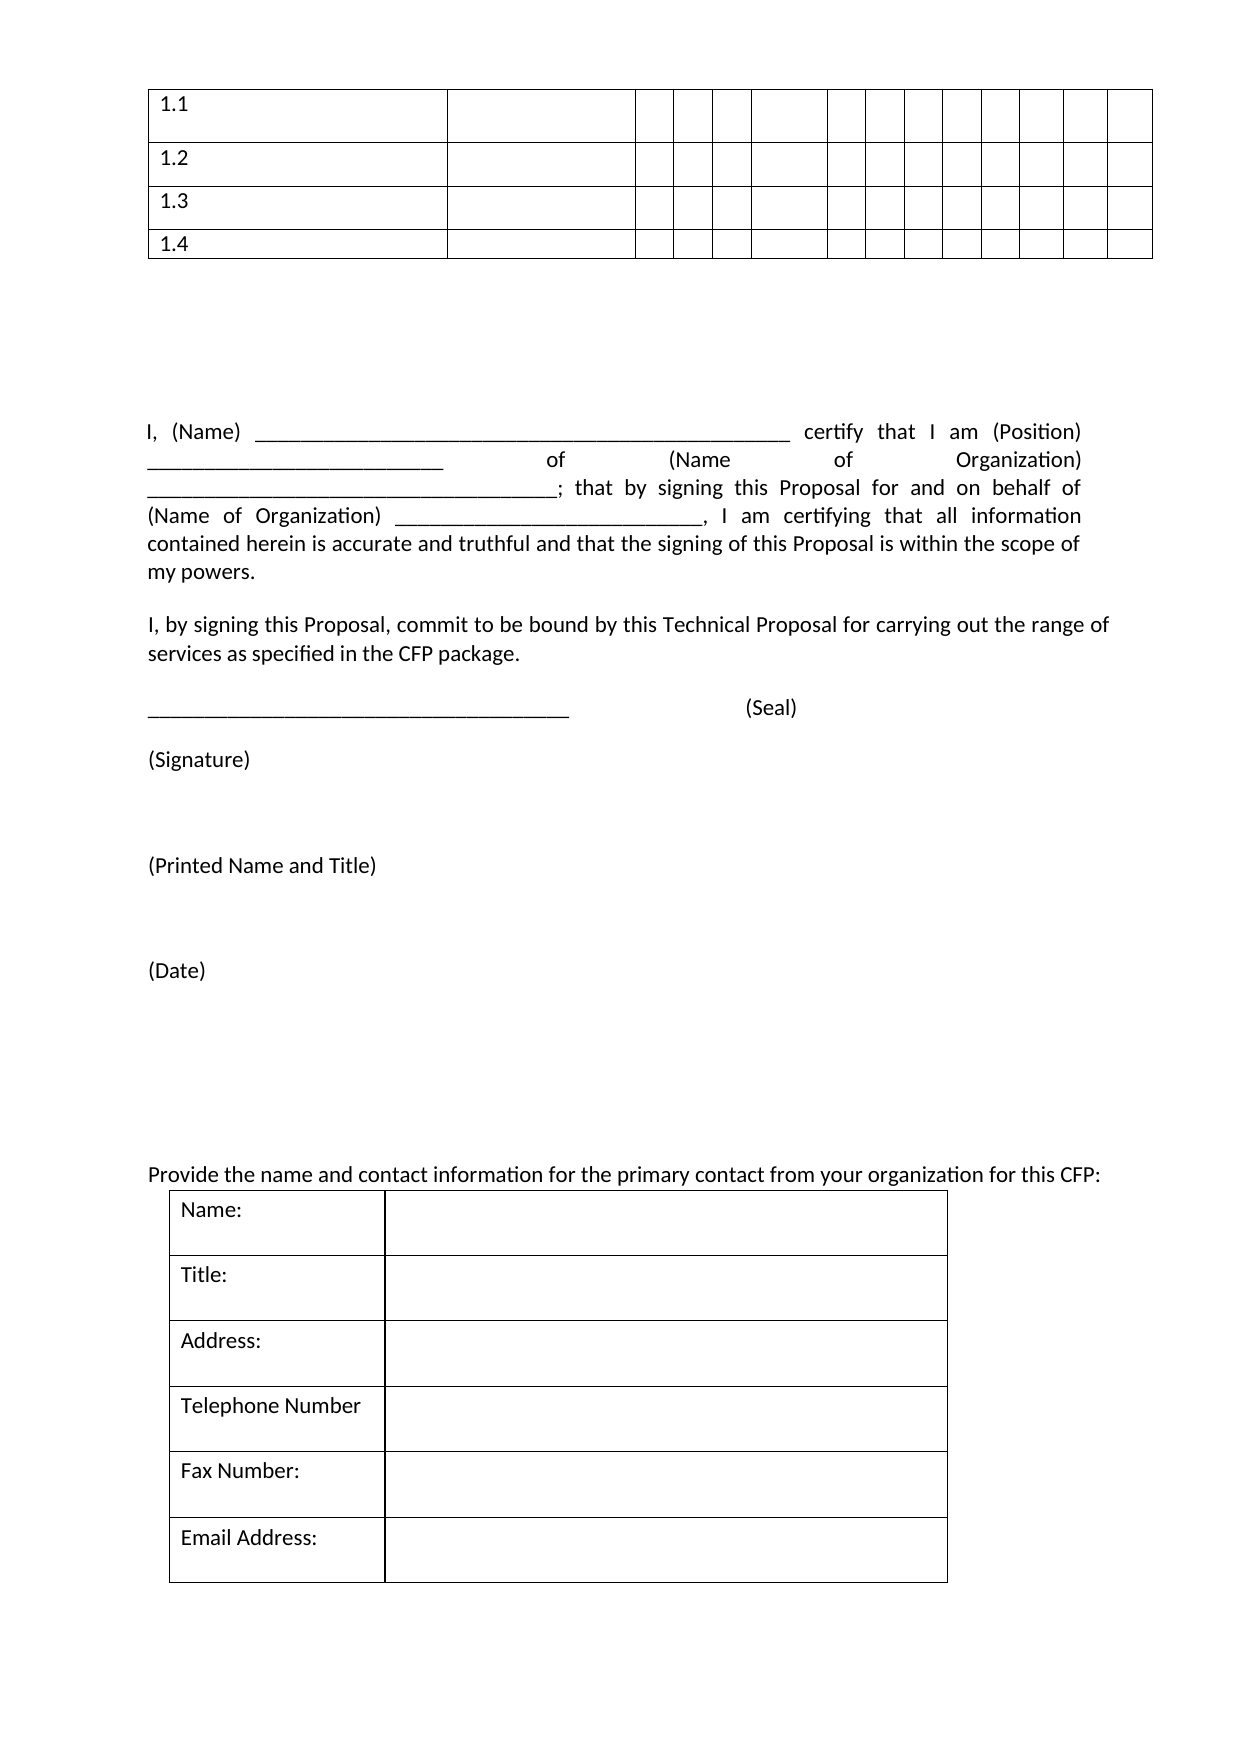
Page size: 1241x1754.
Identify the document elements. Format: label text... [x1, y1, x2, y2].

table_cell [905, 187, 942, 228]
table_cell [752, 90, 827, 142]
table_cell [1064, 90, 1107, 142]
table_cell [448, 187, 635, 228]
table_cell [943, 187, 981, 228]
table_cell [674, 90, 712, 142]
table_cell [905, 90, 942, 142]
table_cell Fax Number: [170, 1452, 384, 1517]
table_cell [982, 143, 1019, 186]
table_cell [828, 90, 865, 142]
table_cell [386, 1321, 947, 1386]
table_cell [905, 143, 942, 186]
table_cell [982, 187, 1019, 228]
table_cell [636, 90, 673, 142]
table_cell [636, 230, 673, 257]
table_cell [943, 230, 981, 257]
table_cell [828, 187, 865, 228]
table_cell [866, 187, 904, 228]
text (Date) [148, 957, 1112, 985]
table_cell Address: [170, 1321, 384, 1386]
table_cell [713, 143, 751, 186]
text Provide the name and contact information for the primary contact from your organization for this CFP: [148, 1160, 1112, 1188]
table_cell [636, 143, 673, 186]
table_cell 1.1 [149, 90, 447, 142]
table_cell [828, 143, 865, 186]
table_cell [1020, 230, 1063, 257]
table_cell [1108, 187, 1152, 228]
table_cell [1108, 143, 1152, 186]
table_cell 1.2 [149, 143, 447, 186]
table_cell [674, 230, 712, 257]
table_cell [386, 1387, 947, 1451]
table_cell [1020, 143, 1063, 186]
table_cell [982, 230, 1019, 257]
table_cell [752, 187, 827, 228]
table_cell [1064, 230, 1107, 257]
text (Printed Name and Title) [148, 851, 1112, 879]
table_cell [752, 143, 827, 186]
table_cell [828, 230, 865, 257]
table_cell [1108, 90, 1152, 142]
table_cell [448, 90, 635, 142]
table_cell [982, 90, 1019, 142]
table_cell [866, 230, 904, 257]
table_cell Email Address: [170, 1518, 384, 1582]
table_cell [1064, 143, 1107, 186]
table_cell [713, 187, 751, 228]
text I, (Name) _______________________________________________ certify that I am (Position) __________________________ of (Name of Organization) ____________________________________; that by signing this Proposal for and on behalf of (Name of Organization) ___________________________, I am certifying that all information contained herein is accurate and truthful and that the signing of this Proposal is within the scope of my powers. [146, 417, 1083, 585]
table_cell [386, 1452, 947, 1517]
text I, by signing this Proposal, commit to be bound by this Technical Proposal for carrying out the range of services as specified in the CFP package. [148, 610, 1112, 667]
table_cell [1020, 90, 1063, 142]
table_cell [713, 90, 751, 142]
table_cell 1.4 [149, 230, 447, 257]
table_cell [866, 90, 904, 142]
table_cell [943, 90, 981, 142]
table_cell Title: [170, 1256, 384, 1320]
table_cell [866, 143, 904, 186]
table_cell [674, 143, 712, 186]
table_cell 1.3 [149, 187, 447, 228]
table_cell [386, 1256, 947, 1320]
table_cell [448, 143, 635, 186]
table_cell [905, 230, 942, 257]
table_cell [636, 187, 673, 228]
table_cell [943, 143, 981, 186]
text _____________________________________ (Seal) [148, 693, 1152, 721]
text (Signature) [148, 746, 1112, 774]
table_cell [448, 230, 635, 257]
table_cell [1108, 230, 1152, 257]
table_cell Telephone Number [170, 1387, 384, 1451]
table_cell [1064, 187, 1107, 228]
table_cell [674, 187, 712, 228]
table_cell [713, 230, 751, 257]
table_cell [752, 230, 827, 257]
table_header Name: [170, 1191, 384, 1254]
table_header [386, 1191, 947, 1254]
table_cell [386, 1518, 947, 1582]
table_cell [1020, 187, 1063, 228]
